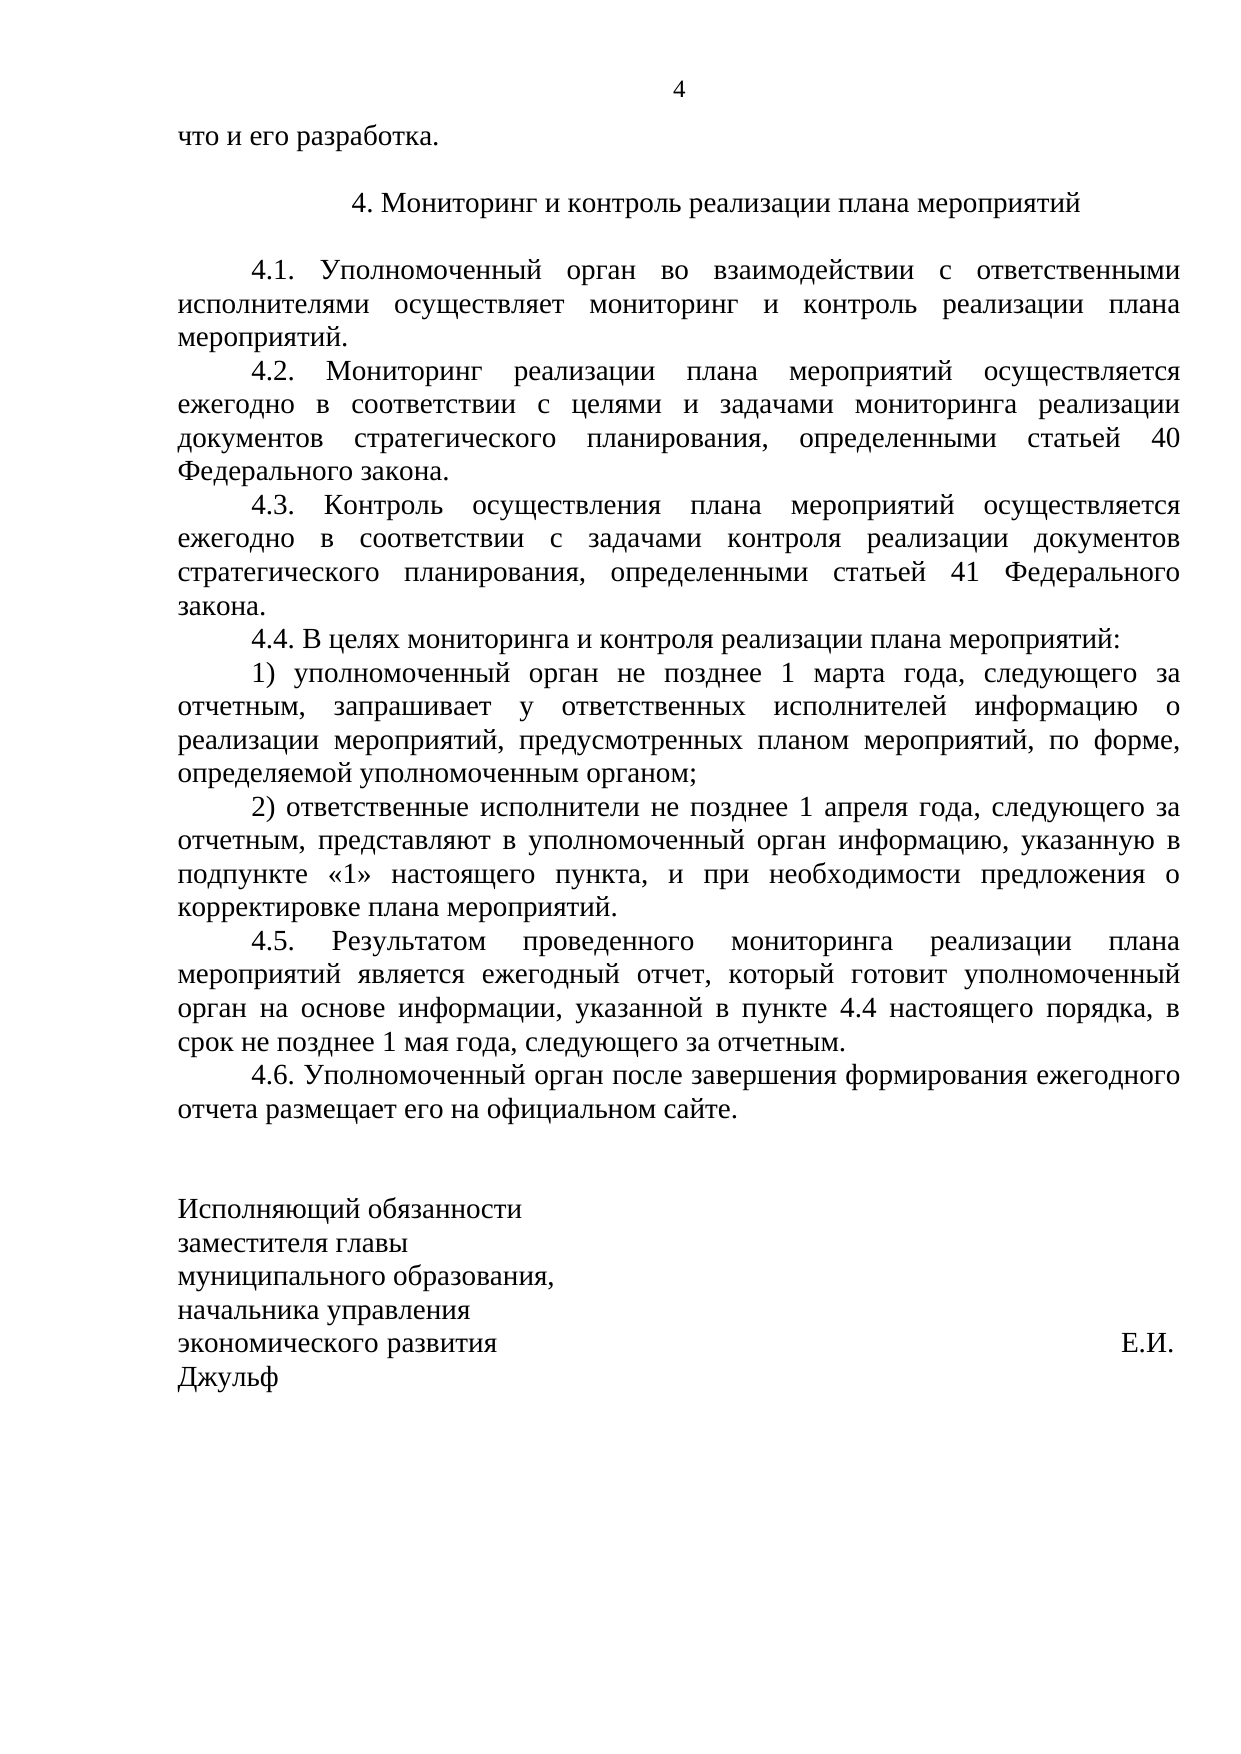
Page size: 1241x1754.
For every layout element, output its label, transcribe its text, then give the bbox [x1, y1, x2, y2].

text 4.6. Уполномоченный орган после завершения формирования ежегодного отчета размещает его на официальном сайте. [177, 1057, 1181, 1124]
text 4.3. Контроль осуществления плана мероприятий осуществляется ежегодно в соответствии с задачами контроля реализации документов стратегического планирования, определенными статьей 41 Федерального закона. [177, 487, 1181, 621]
text заместителя главы [177, 1225, 1181, 1258]
text 2) ответственные исполнители не позднее 1 апреля года, следующего за отчетным, представляют в уполномоченный орган информацию, указанную в подпункте «1» настоящего пункта, и при необходимости предложения о корректировке плана мероприятий. [177, 789, 1181, 923]
text 4. Мониторинг и контроль реализации плана мероприятий [177, 185, 1181, 219]
text Исполняющий обязанности [177, 1191, 1181, 1225]
text 4.4. В целях мониторинга и контроля реализации плана мероприятий: [177, 621, 1181, 655]
text муниципального образования, [177, 1258, 1181, 1292]
text 4.5. Результатом проведенного мониторинга реализации плана мероприятий является ежегодный отчет, который готовит уполномоченный орган на основе информации, указанной в пункте 4.4 настоящего порядка, в срок не позднее 1 мая года, следующего за отчетным. [177, 923, 1181, 1057]
text 4.1. Уполномоченный орган во взаимодействии с ответственными исполнителями осуществляет мониторинг и контроль реализации плана мероприятий. [177, 252, 1181, 353]
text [177, 118, 1181, 152]
text 4.2. Мониторинг реализации плана мероприятий осуществляется ежегодно в соответствии с целями и задачами мониторинга реализации документов стратегического планирования, определенными статьей 40 Федерального закона. [177, 353, 1181, 487]
text экономического развития Е.И. Джульф [177, 1326, 1181, 1393]
text 1) уполномоченный орган не позднее 1 марта года, следующего за отчетным, запрашивает у ответственных исполнителей информацию о реализации мероприятий, предусмотренных планом мероприятий, по форме, определяемой уполномоченным органом; [177, 655, 1181, 789]
text начальника управления [177, 1292, 1181, 1326]
